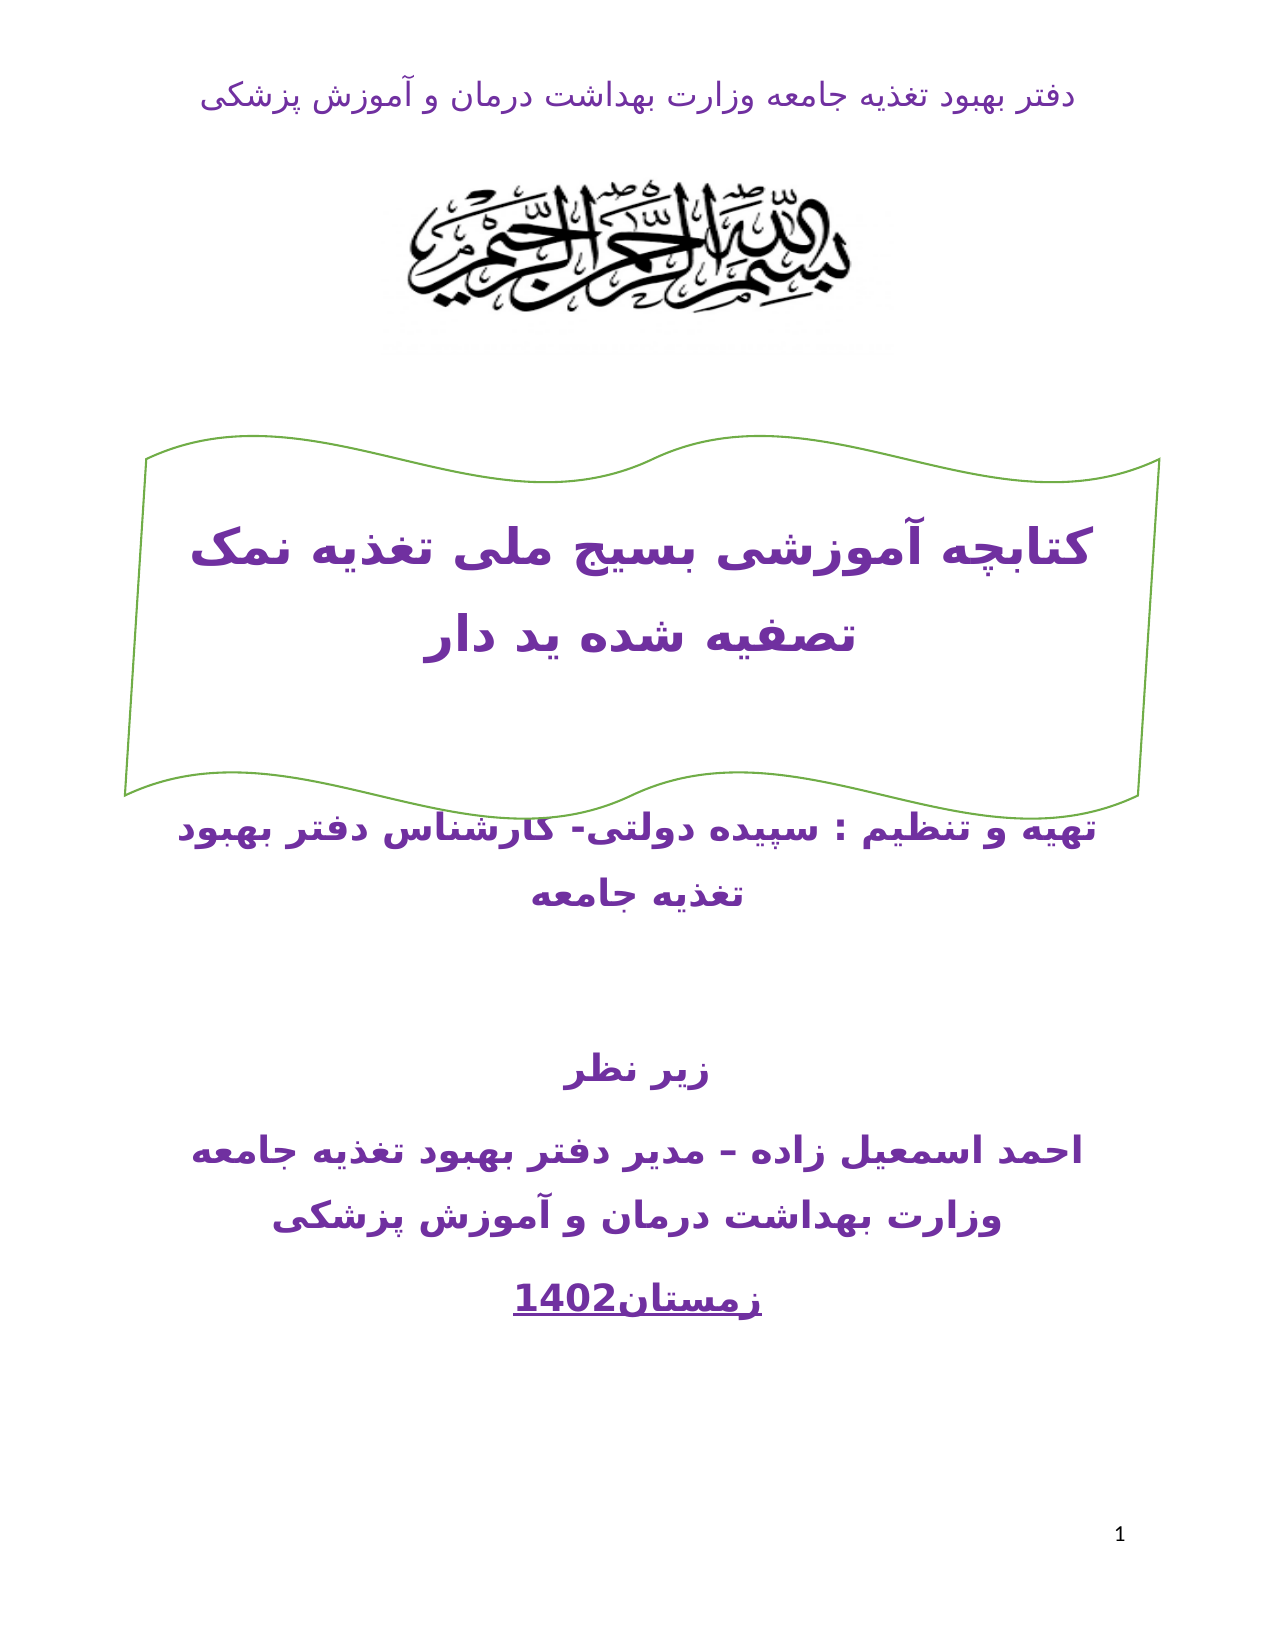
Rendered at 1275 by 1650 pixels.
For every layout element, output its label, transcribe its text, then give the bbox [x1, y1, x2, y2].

text احمد اسمعیل زاده – مدیر دفتر بهبود تغذیه جامعه وزارت بهداشت درمان و آموزش پزشکی [150, 1129, 1125, 1238]
text تهیه و تنظیم : سپیده دولتی- کارشناس دفتر بهبود تغذیه جامعه [150, 806, 1125, 915]
text زمستان1402 [150, 1276, 1125, 1320]
text زیر نظر [150, 1047, 1125, 1090]
picture [381, 150, 894, 355]
